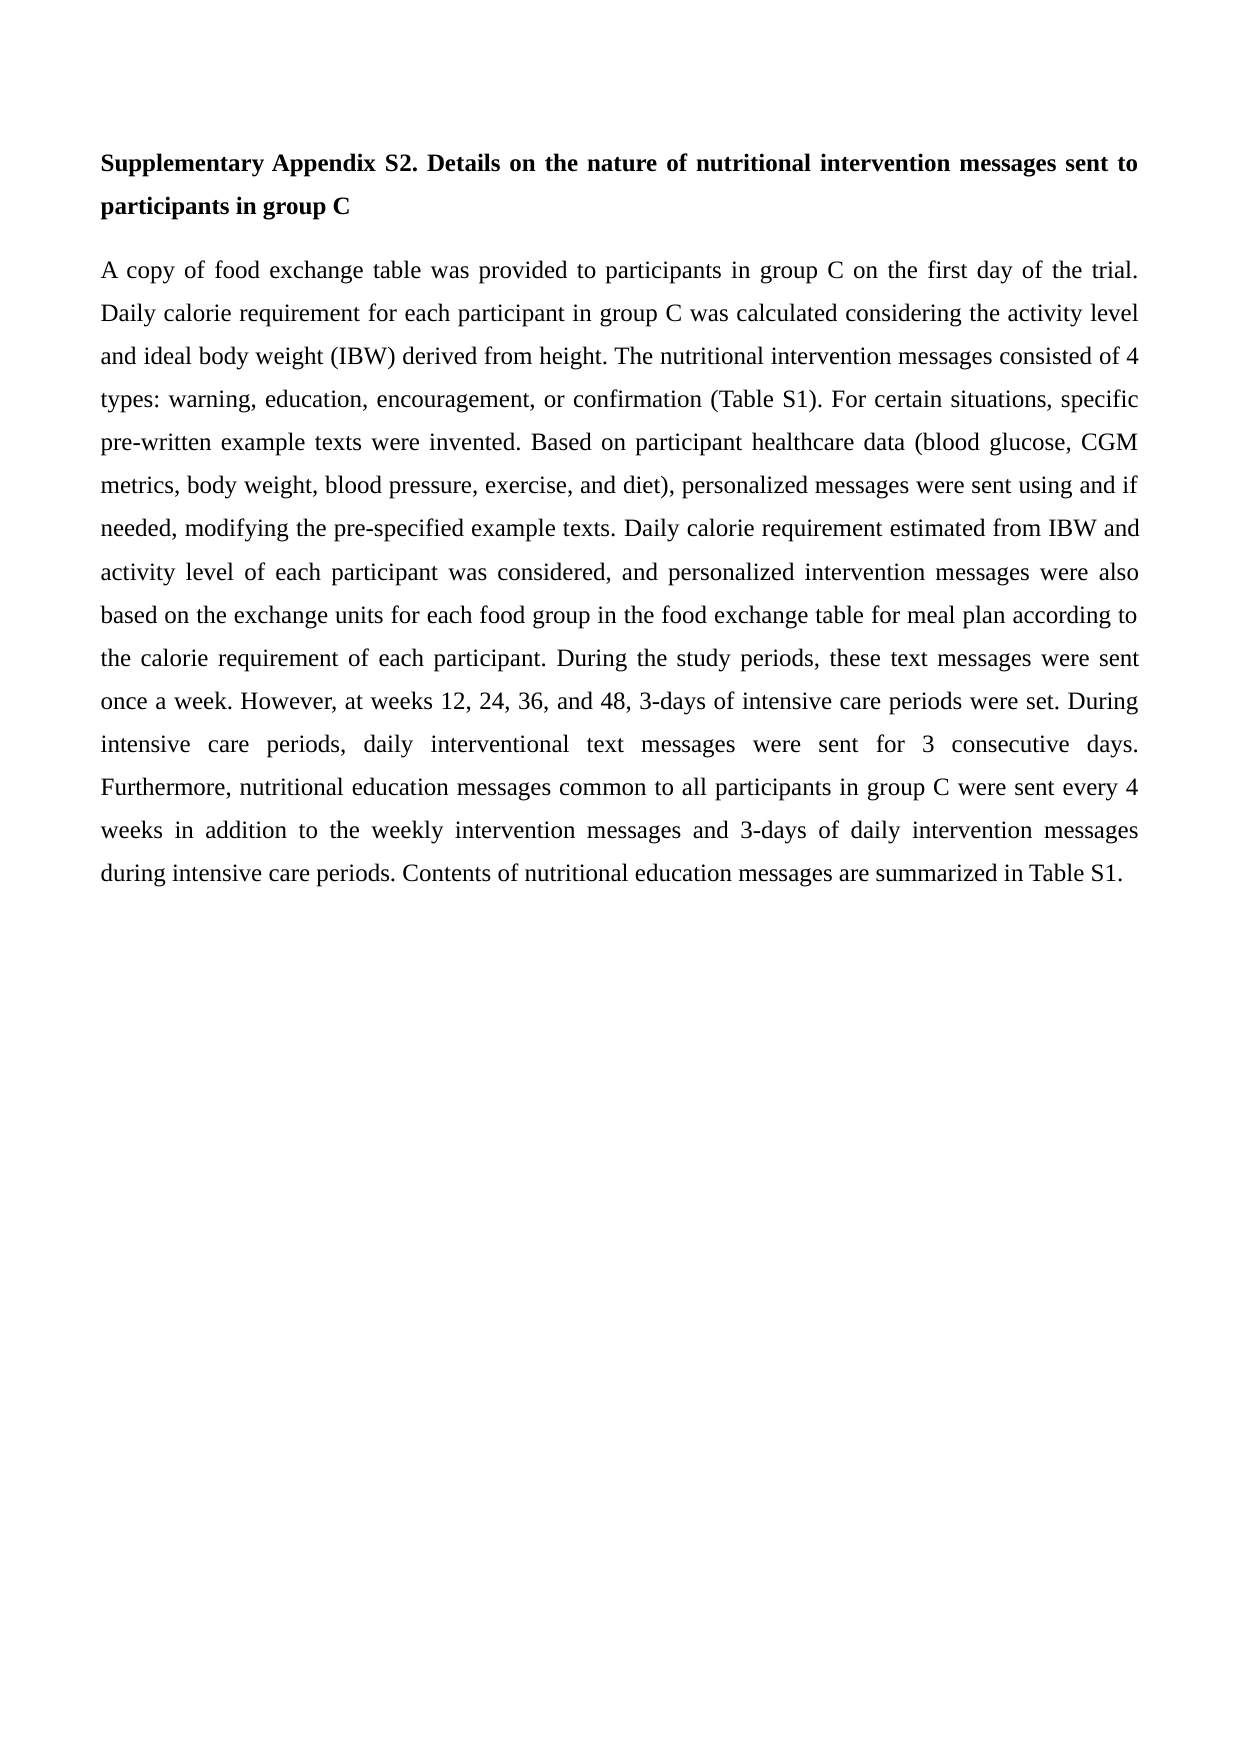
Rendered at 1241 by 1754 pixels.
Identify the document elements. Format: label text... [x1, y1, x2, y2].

text A copy of food exchange table was provided to participants in group C on the first day of the trial. Daily calorie requirement for each participant in group C was calculated considering the activity level and ideal body weight (IBW) derived from height. The nutritional intervention messages consisted of 4 types: warning, education, encouragement, or confirmation (Table S1). For certain situations, specific pre-written example texts were invented. Based on participant healthcare data (blood glucose, CGM metrics, body weight, blood pressure, exercise, and diet), personalized messages were sent using and if needed, modifying the pre-specified example texts. Daily calorie requirement estimated from IBW and activity level of each participant was considered, and personalized intervention messages were also based on the exchange units for each food group in the food exchange table for meal plan according to the calorie requirement of each participant. During the study periods, these text messages were sent once a week. However, at weeks 12, 24, 36, and 48, 3-days of intensive care periods were set. During intensive care periods, daily interventional text messages were sent for 3 consecutive days. Furthermore, nutritional education messages common to all participants in group C were sent every 4 weeks in addition to the weekly intervention messages and 3-days of daily intervention messages during intensive care periods. Contents of nutritional education messages are summarized in Table S1. [100, 255, 1140, 887]
text Supplementary Appendix S2. Details on the nature of nutritional intervention messages sent to participants in group C [100, 148, 1140, 219]
